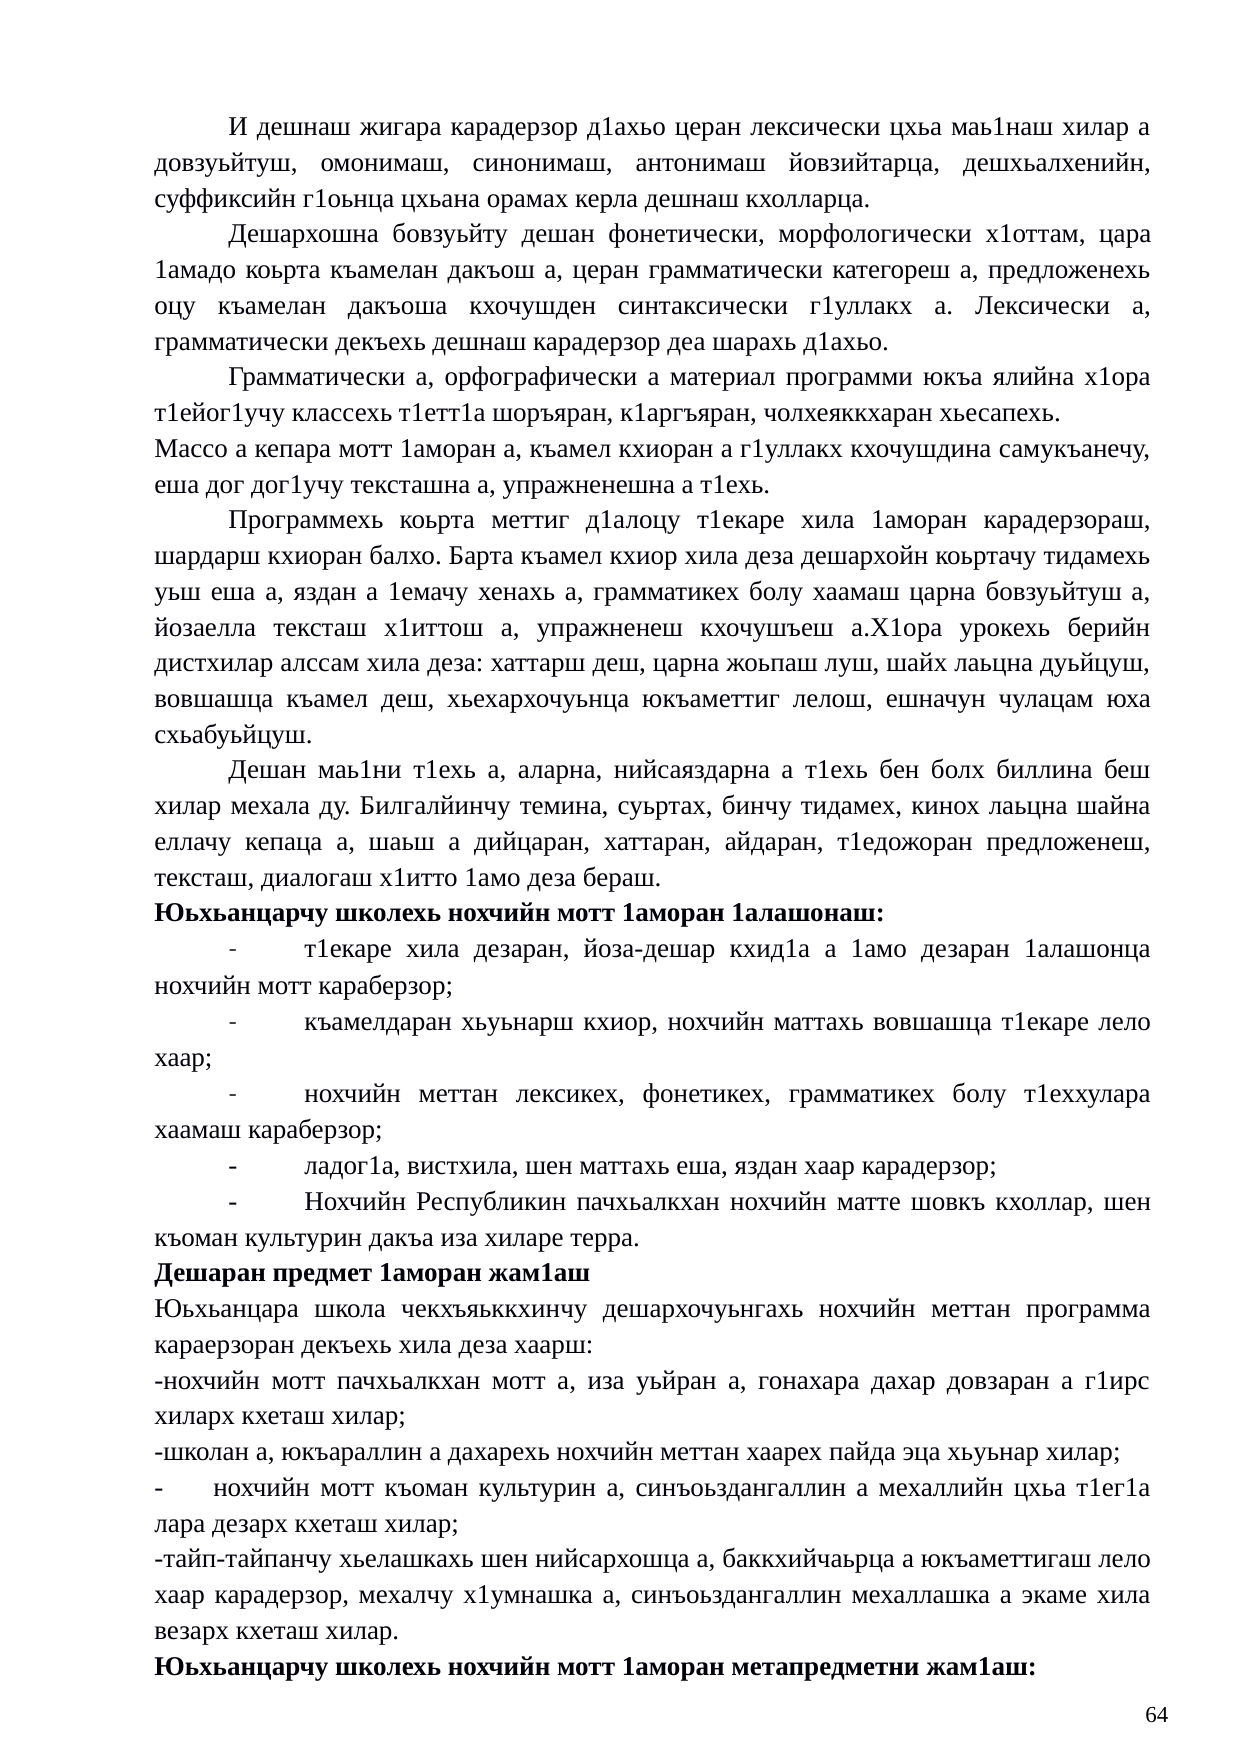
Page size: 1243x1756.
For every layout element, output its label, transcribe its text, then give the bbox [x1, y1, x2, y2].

text - ладог1а, вистхила, шен маттахь еша, яздан хаар карадерзор; [154, 1149, 1152, 1181]
text -школан а, юкъараллин а дахарехь нохчийн меттан хаарех пайда эца хьуьнар хилар; [154, 1435, 1152, 1466]
text - нохчийн мотт къоман культурин а, синъоьздангаллин а мехаллийн цхьа т1ег1а лара дезарх кхеташ хилар; [154, 1471, 1152, 1538]
text Дешаран предмет 1аморан жам1аш [154, 1257, 1152, 1288]
list нохчийн меттан лексикех, фонетикех, грамматикех болу т1еххулара хаамаш караберзор; [154, 1077, 1152, 1145]
list къамелдаран хьуьнарш кхиор, нохчийн маттахь вовшашца т1екаре лело хаар; [154, 1004, 1152, 1072]
text Программехь коьрта меттиг д1алоцу т1екаре хила 1аморан карадерзораш, шардарш кхиоран балхо. Барта къамел кхиор хила деза дешархойн коьртачу тидамехь уьш еша а, яздан а 1емачу хенахь а, грамматикех болу хаамаш царна бовзуьйтуш а, йозаелла тексташ х1иттош а, упражненеш кхочушъеш а.Х1ора урокехь берийн дистхилар алссам хила деза: хаттарш деш, царна жоьпаш луш, шайх лаьцна дуьйцуш, вовшашца къамел деш, хьехархочуьнца юкъаметтиг лелош, ешначун чулацам юха схьабуьйцуш. [154, 503, 1152, 749]
text Дешархошна бовзуьйту дешан фонетически, морфологически х1оттам, цара 1амадо коьрта къамелан дакъош а, церан грамматически категореш а, предложенехь оцу къамелан дакъоша кхочушден синтаксически г1уллакх а. Лексически а, грамматически декъехь дешнаш карадерзор деа шарахь д1ахьо. [154, 218, 1152, 356]
text Юьхьанцарчу школехь нохчийн мотт 1аморан 1алашонаш: [154, 896, 1152, 928]
text Юьхьанцара школа чекхъяьккхинчу дешархочуьнгахь нохчийн меттан программа караерзоран декъехь хила деза хаарш: [154, 1292, 1152, 1359]
text - Нохчийн Республикин пачхьалкхан нохчийн матте шовкъ кхоллар, шен къоман культурин дакъа иза хиларе терра. [154, 1185, 1152, 1252]
text Массо а кепара мотт 1аморан а, къамел кхиоран а г1уллакх кхочушдина самукъанечу, еша дог дог1учу тексташна а, упражненешна а т1ехь. [154, 432, 1152, 499]
text И дешнаш жигара карадерзор д1ахьо церан лексически цхьа маь1наш хилар а довзуьйтуш, омонимаш, синонимаш, антонимаш йовзийтарца, дешхьалхенийн, суффиксийн г1оьнца цхьана орамах керла дешнаш кхолларца. [154, 110, 1152, 213]
text -тайп-тайпанчу хьелашкахь шен нийсархошца а, баккхийчаьрца а юкъаметтигаш лело хаар карадерзор, мехалчу х1умнашка а, синъоьздангаллин мехаллашка а экаме хила везарх кхеташ хилар. [154, 1542, 1152, 1645]
text Юьхьанцарчу школехь нохчийн мотт 1аморан метапредметни жам1аш: [154, 1649, 1152, 1681]
text Грамматически а, орфографически а материал программи юкъа ялийна х1ора т1ейог1учу классехь т1етт1а шоръяран, к1аргъяран, чолхеяккхаран хьесапехь. [154, 361, 1152, 427]
list т1екаре хила дезаран, йоза-дешар кхид1а а 1амо дезаран 1алашонца нохчийн мотт караберзор; [154, 932, 1152, 1000]
text Дешан маь1ни т1ехь а, аларна, нийсаяздарна а т1ехь бен болх биллина беш хилар мехала ду. Билгалйинчу темина, суьртах, бинчу тидамех, кинох лаьцна шайна еллачу кепаца а, шаьш а дийцаран, хаттаран, айдаран, т1едожоран предложенеш, тексташ, диалогаш х1итто 1амо деза бераш. [154, 753, 1152, 892]
text -нохчийн мотт пачхьалкхан мотт а, иза уьйран а, гонахара дахар довзаран а г1ирс хиларх кхеташ хилар; [154, 1364, 1152, 1431]
